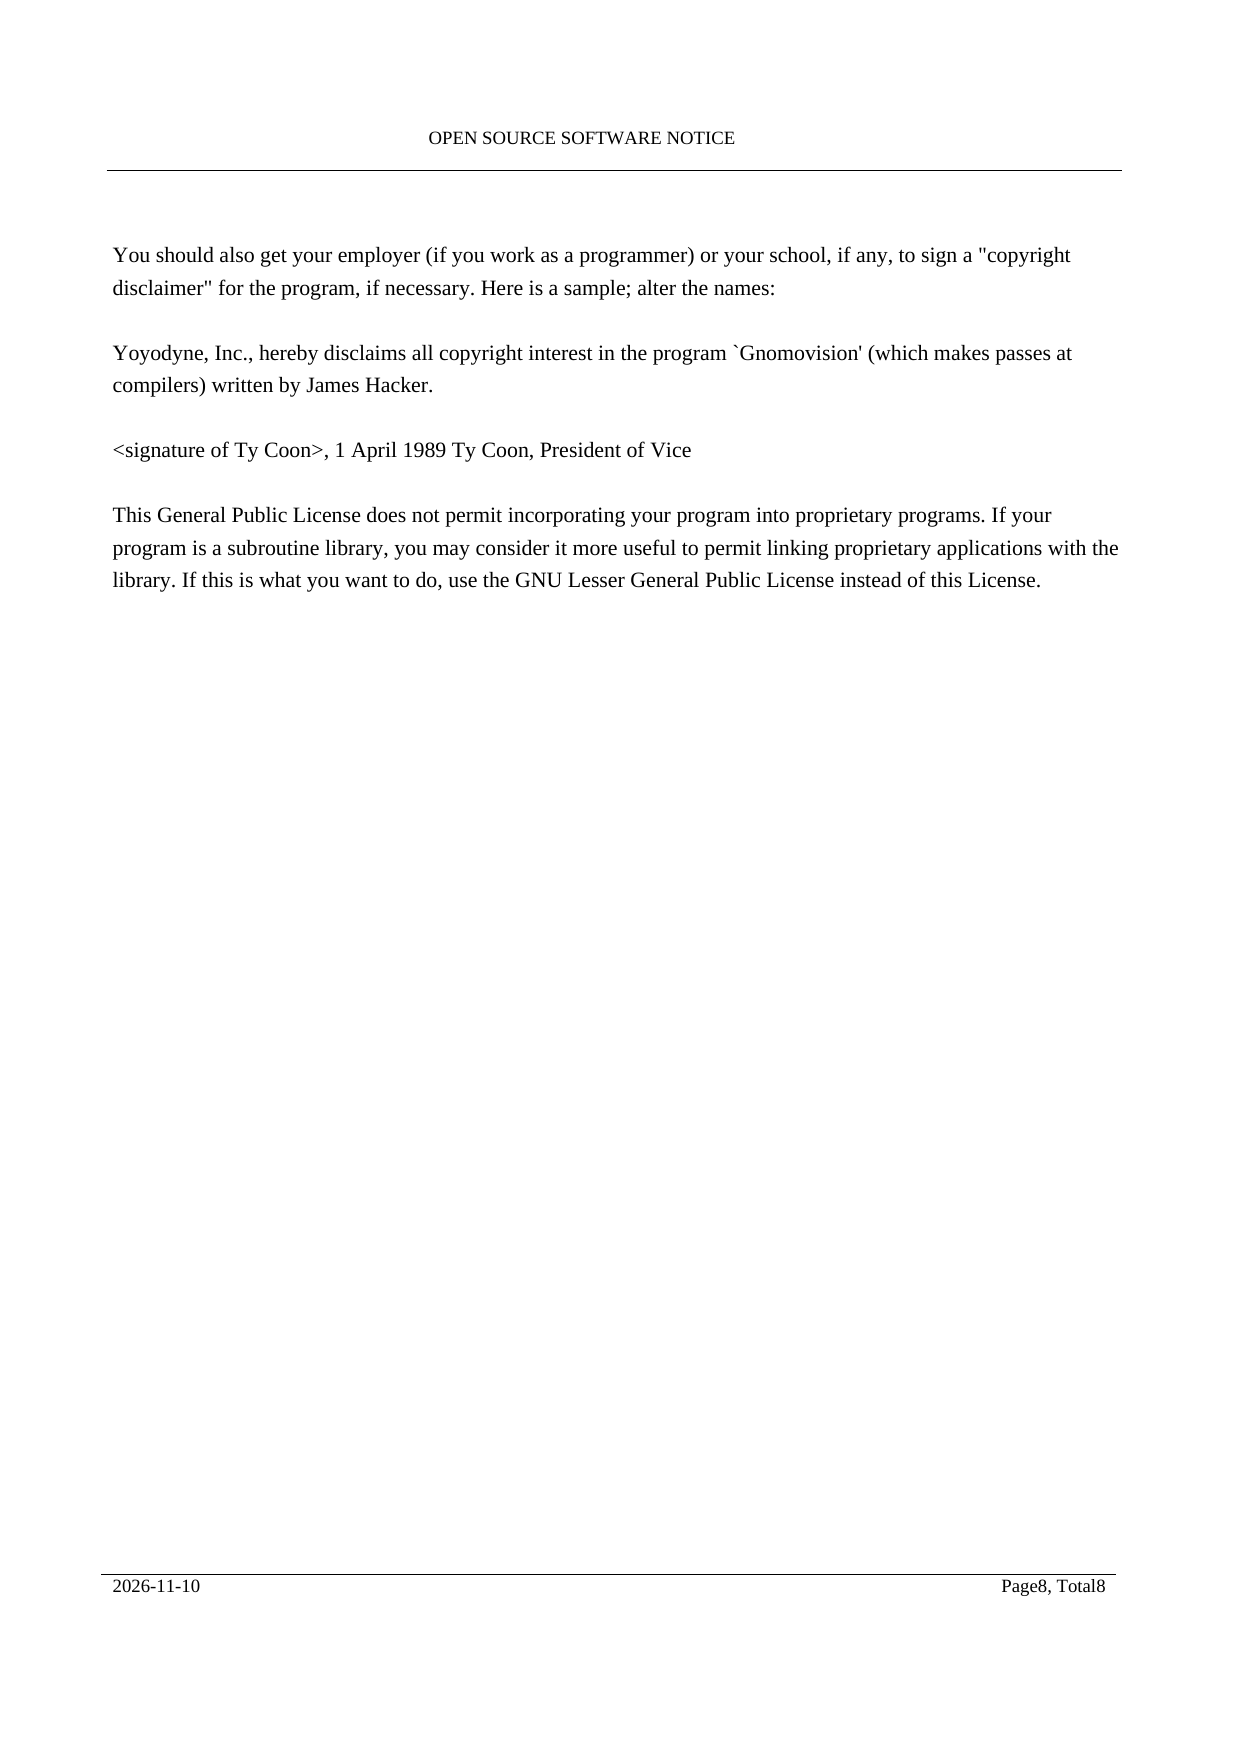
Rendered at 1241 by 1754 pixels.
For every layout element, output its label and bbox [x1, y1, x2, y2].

text [112, 206, 1128, 596]
